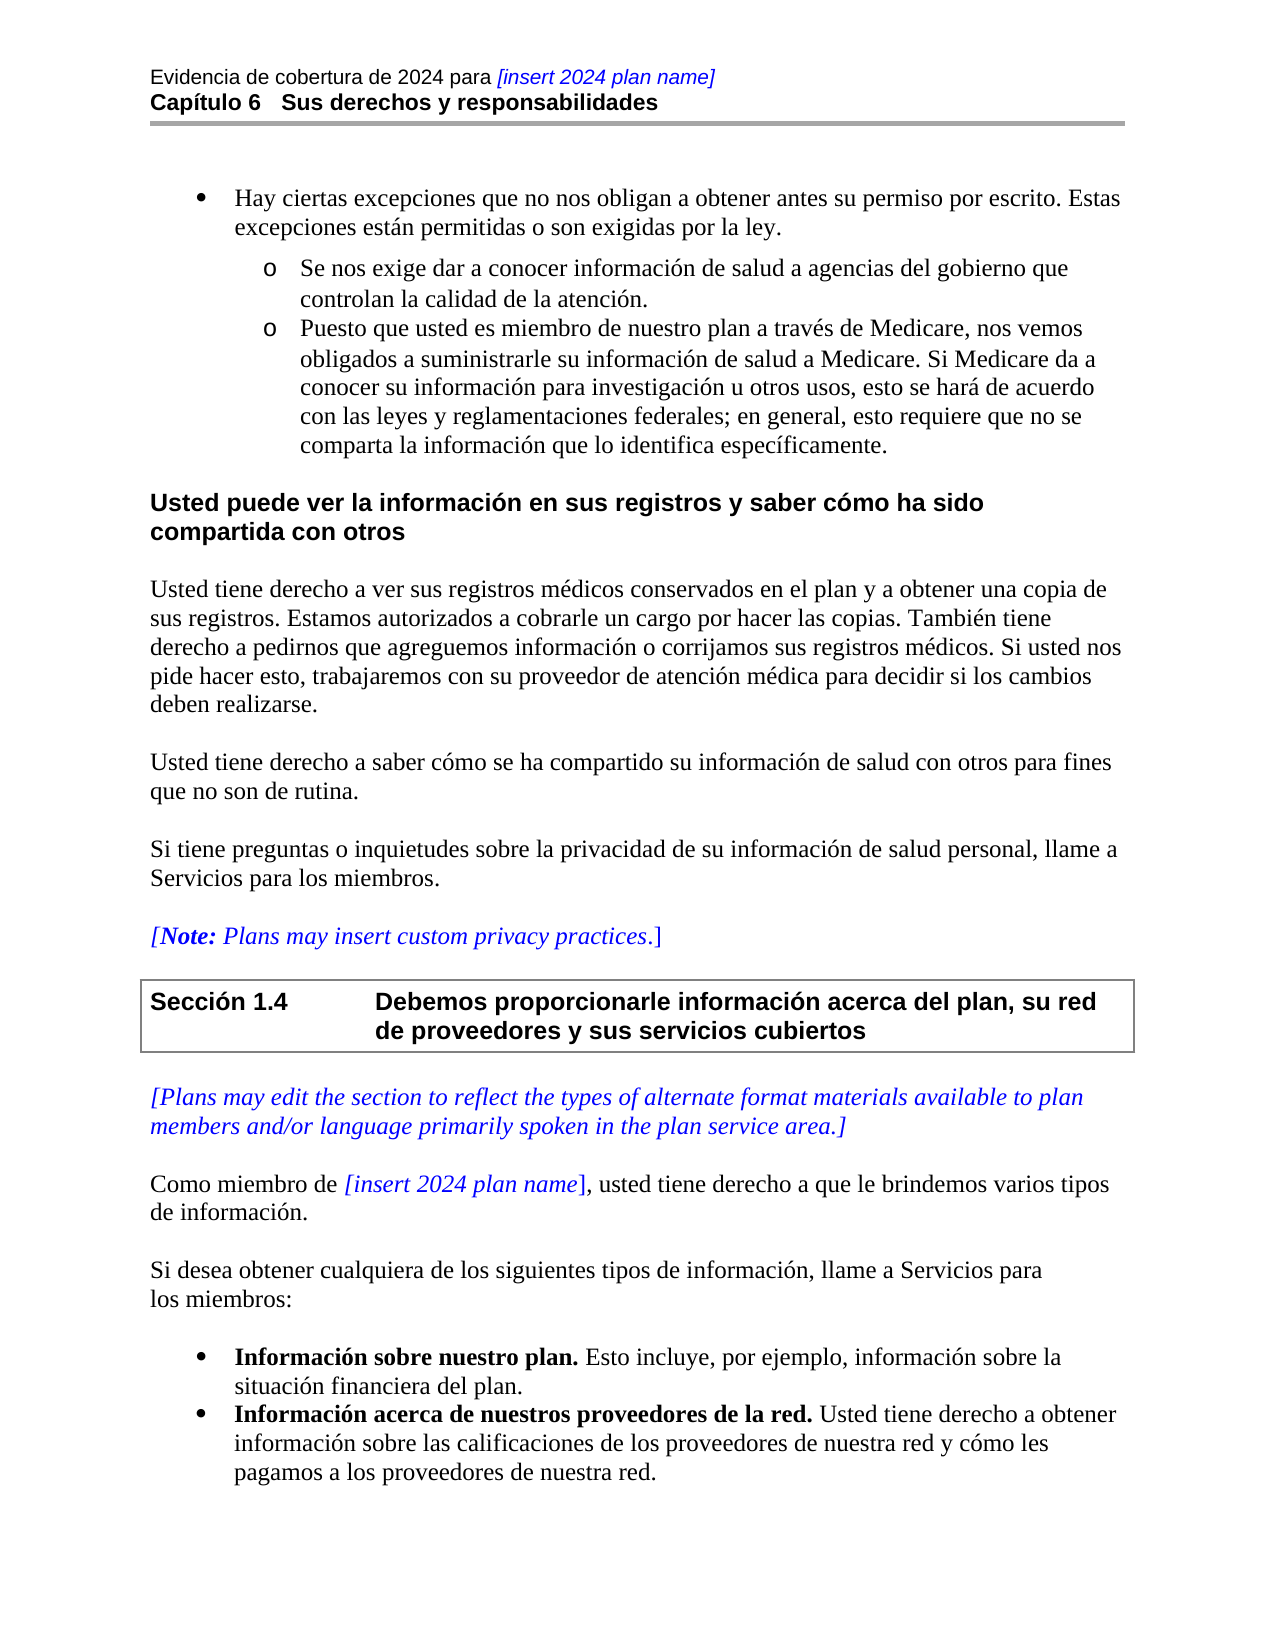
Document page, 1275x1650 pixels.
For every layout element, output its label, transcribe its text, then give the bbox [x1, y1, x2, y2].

subtitle Sección 1.4 Debemos proporcionarle información acerca del plan, su red de proveedores y sus servicios cubiertos [142, 993, 1133, 1063]
text Usted tiene derecho a ver sus registros médicos conservados en el plan y a obtener una copia de sus registros. Estamos autorizados a cobrarle un cargo por hacer las copias. También tiene derecho a pedirnos que agreguemos información o corrijamos sus registros médicos. Si usted nos pide hacer esto, trabajaremos con su proveedor de atención médica para decidir si los cambios deben realizarse. [150, 587, 1125, 731]
text Como miembro de [insert 2024 plan name], usted tiene derecho a que le brindemos varios tipos de información. [150, 1181, 1125, 1239]
text [Plans may edit the section to reflect the types of alternate format materials available to plan members and/or language primarily spoken in the plan service area.] [150, 1094, 1125, 1152]
text [Note: Plans may insert custom privacy practices.] [150, 933, 1125, 962]
text Usted tiene derecho a saber cómo se ha compartido su información de salud con otros para fines que no son de rutina. [150, 760, 1125, 817]
list Información sobre nuestro plan. Esto incluye, por ejemplo, información sobre la situación financiera del plan. [197, 1354, 1125, 1412]
subtitle Usted puede ver la información en sus registros y saber cómo ha sido compartida con otros [150, 500, 1125, 558]
list Puesto que usted es miembro de nuestro plan a través de Medicare, nos vemos obligados a suministrarle su información de salud a Medicare. Si Medicare da a conocer su información para investigación u otros usos, esto se hará de acuerdo con las leyes y reglamentaciones federales; en general, esto requiere que no se comparta la información que lo identifica específicamente. [262, 325, 1125, 471]
list Información acerca de nuestros proveedores de la red. Usted tiene derecho a obtener información sobre las calificaciones de los proveedores de nuestra red y cómo les pagamos a los proveedores de nuestra red. [197, 1424, 1125, 1511]
list Hay ciertas excepciones que no nos obligan a obtener antes su permiso por escrito. Estas excepciones están permitidas o son exigidas por la ley. [197, 183, 1125, 241]
text Si desea obtener cualquiera de los siguientes tipos de información, llame a Servicios para los miembros: [150, 1268, 1125, 1325]
list Se nos exige dar a conocer información de salud a agencias del gobierno que controlan la calidad de la atención. [262, 253, 1125, 313]
text Si tiene preguntas o inquietudes sobre la privacidad de su información de salud personal, llame a Servicios para los miembros. [150, 847, 1125, 904]
